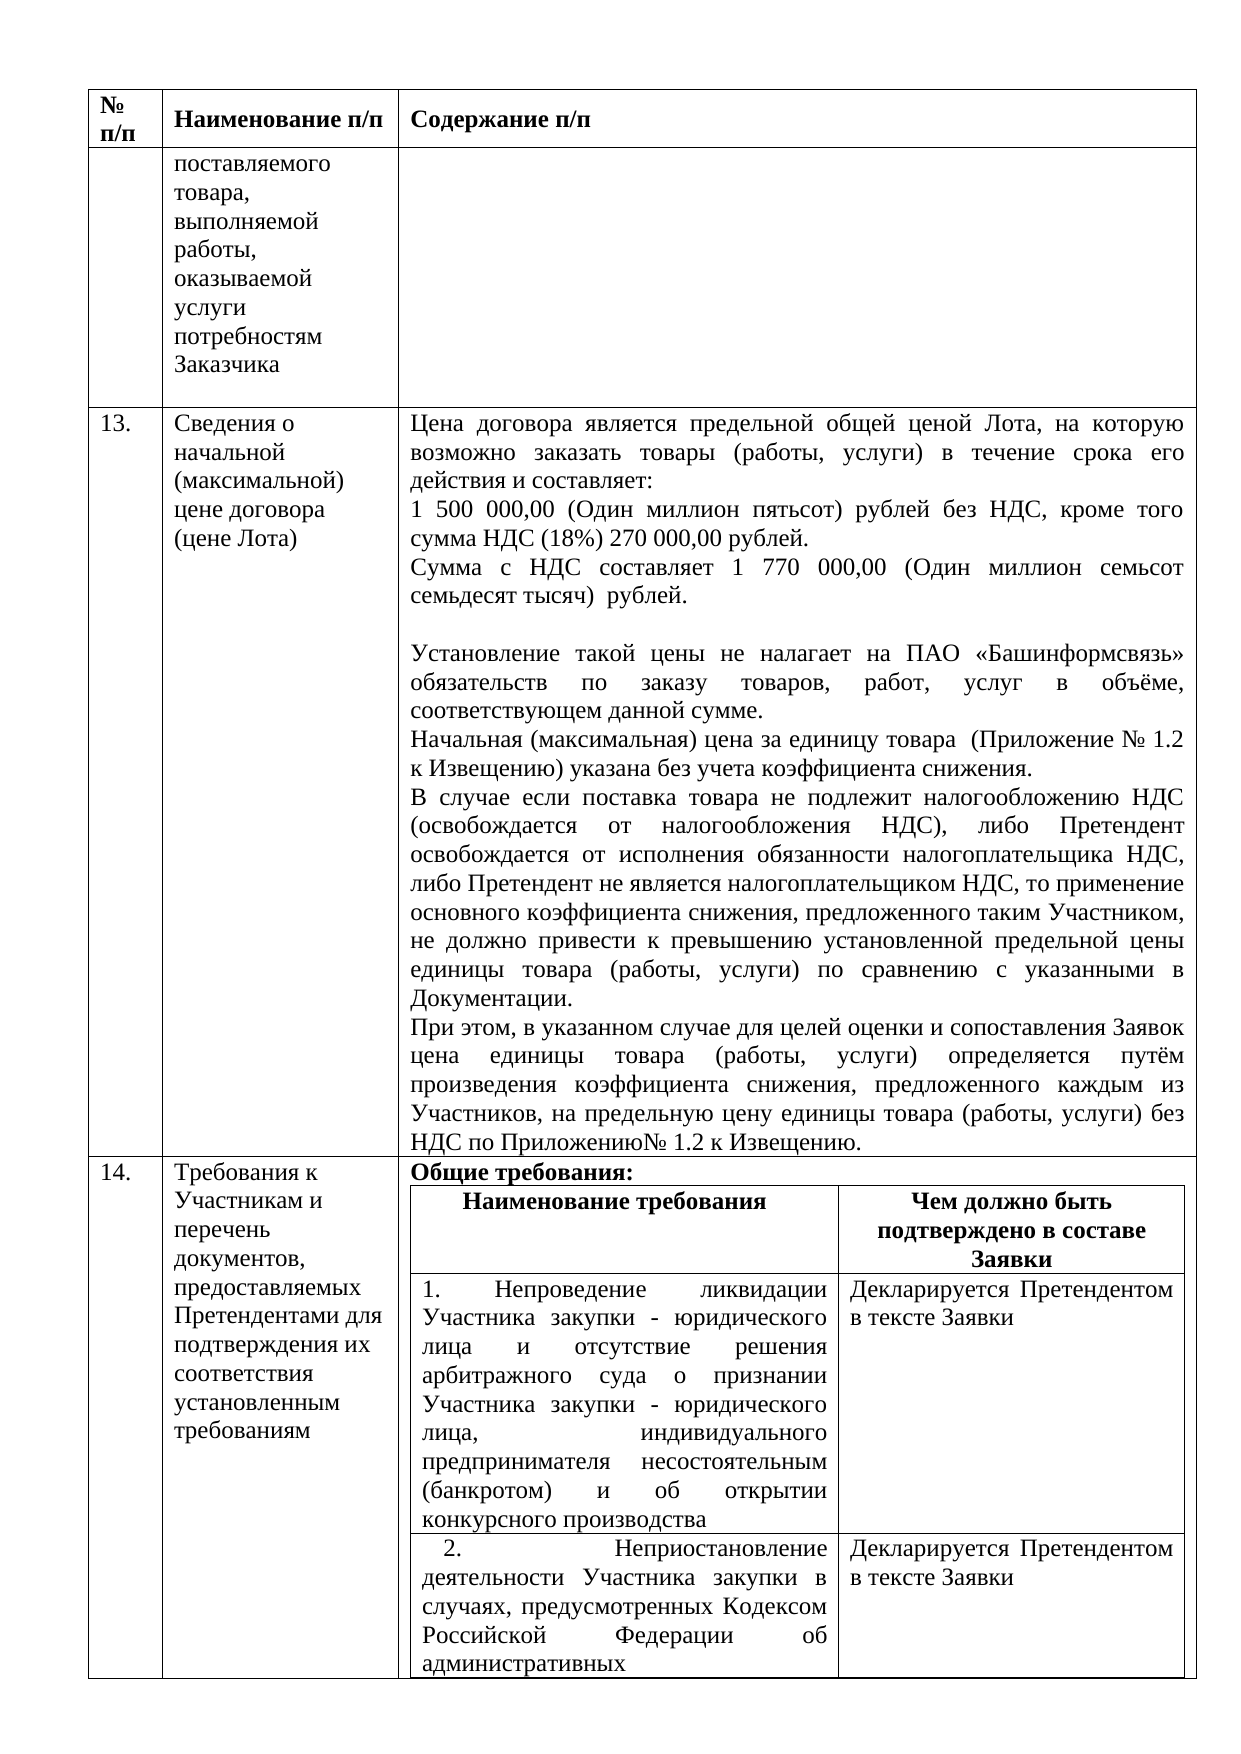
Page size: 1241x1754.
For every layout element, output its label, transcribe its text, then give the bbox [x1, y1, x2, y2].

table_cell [163, 148, 398, 407]
table_header Наименование п/п [163, 90, 398, 147]
table_cell [89, 148, 162, 407]
table_cell [89, 1157, 162, 1678]
table_header № п/п [89, 90, 162, 147]
table_header Содержание п/п [399, 90, 1196, 147]
table_cell Цена договора является предельной общей ценой Лота, на которую возможно заказать товары (работы, услуги) в течение срока его действия и составляет: 1 500 000,00 (Один миллион пятьсот) рублей без НДС, кроме того сумма НДС (18%) 270 000,00 рублей. Сумма с НДС составляет 1 770 000,00 (Один миллион семьсот семьдесят тысяч) рублей. Установление такой цены не налагает на ПАО «Башинформсвязь» обязательств по заказу товаров, работ, услуг в объёме, соответствующем данной сумме. Начальная (максимальная) цена за единицу товара (Приложение № 1.2 к Извещению) указана без учета коэффициента снижения. В случае если поставка товара не подлежит налогообложению НДС (освобождается от налогообложения НДС), либо Претендент освобождается от исполнения обязанности налогоплательщика НДС, либо Претендент не является налогоплательщиком НДС, то применение основного коэффициента снижения, предложенного таким Участником, не должно привести к превышению установленной предельной цены единицы товара (работы, услуги) по сравнению с указанными в Документации. При этом, в указанном случае для целей оценки и сопоставления Заявок цена единицы товара (работы, услуги) определяется путём произведения коэффициента снижения, предложенного каждым из Участников, на предельную цену единицы товара (работы, услуги) без НДС по Приложению№ 1.2 к Извещению. [399, 408, 1196, 1156]
table_cell Общие требования: [399, 1157, 1196, 1678]
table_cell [399, 148, 1196, 407]
table_cell [89, 408, 162, 1156]
table_cell Сведения о начальной (максимальной) цене договора (цене Лота) [163, 408, 398, 1156]
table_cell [163, 1157, 398, 1678]
